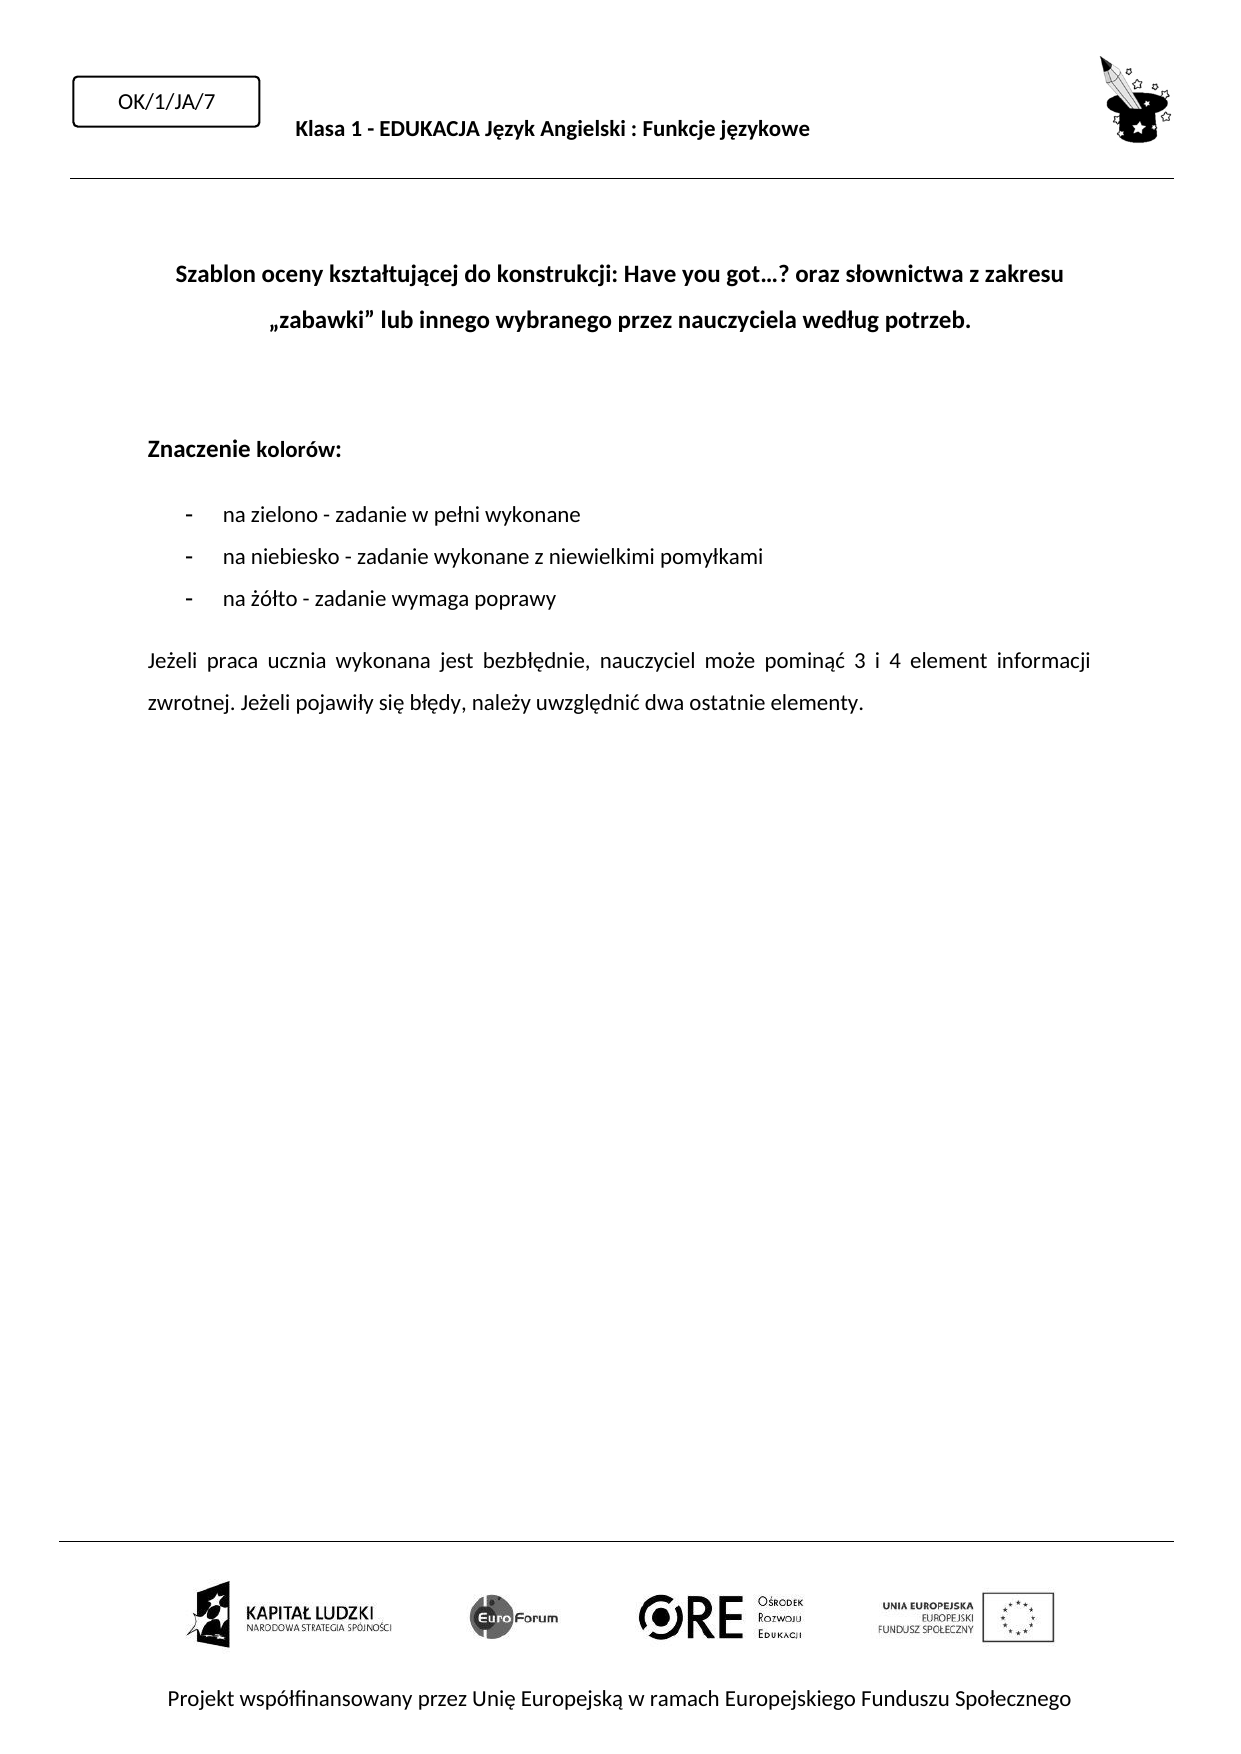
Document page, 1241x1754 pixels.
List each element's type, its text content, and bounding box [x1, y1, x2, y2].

picture [148, 1564, 1092, 1664]
picture [1088, 53, 1181, 145]
list na żółto - zadanie wymaga poprawy [185, 584, 1093, 612]
list na niebiesko - zadanie wykonane z niewielkimi pomyłkami [185, 542, 1093, 570]
text Znaczenie kolorów: [148, 433, 1093, 464]
list na zielono - zadanie w pełni wykonane [185, 500, 1093, 528]
text Szablon oceny kształtującej do konstrukcji: Have you got…? oraz słownictwa z zakresu „zabawki” lub innego wybranego przez nauczyciela według potrzeb. [148, 258, 1093, 334]
text Jeżeli praca ucznia wykonana jest bezbłędnie, nauczyciel może pominąć 3 i 4 element informacji zwrotnej. Jeżeli pojawiły się błędy, należy uwzględnić dwa ostatnie elementy. [148, 647, 1093, 717]
